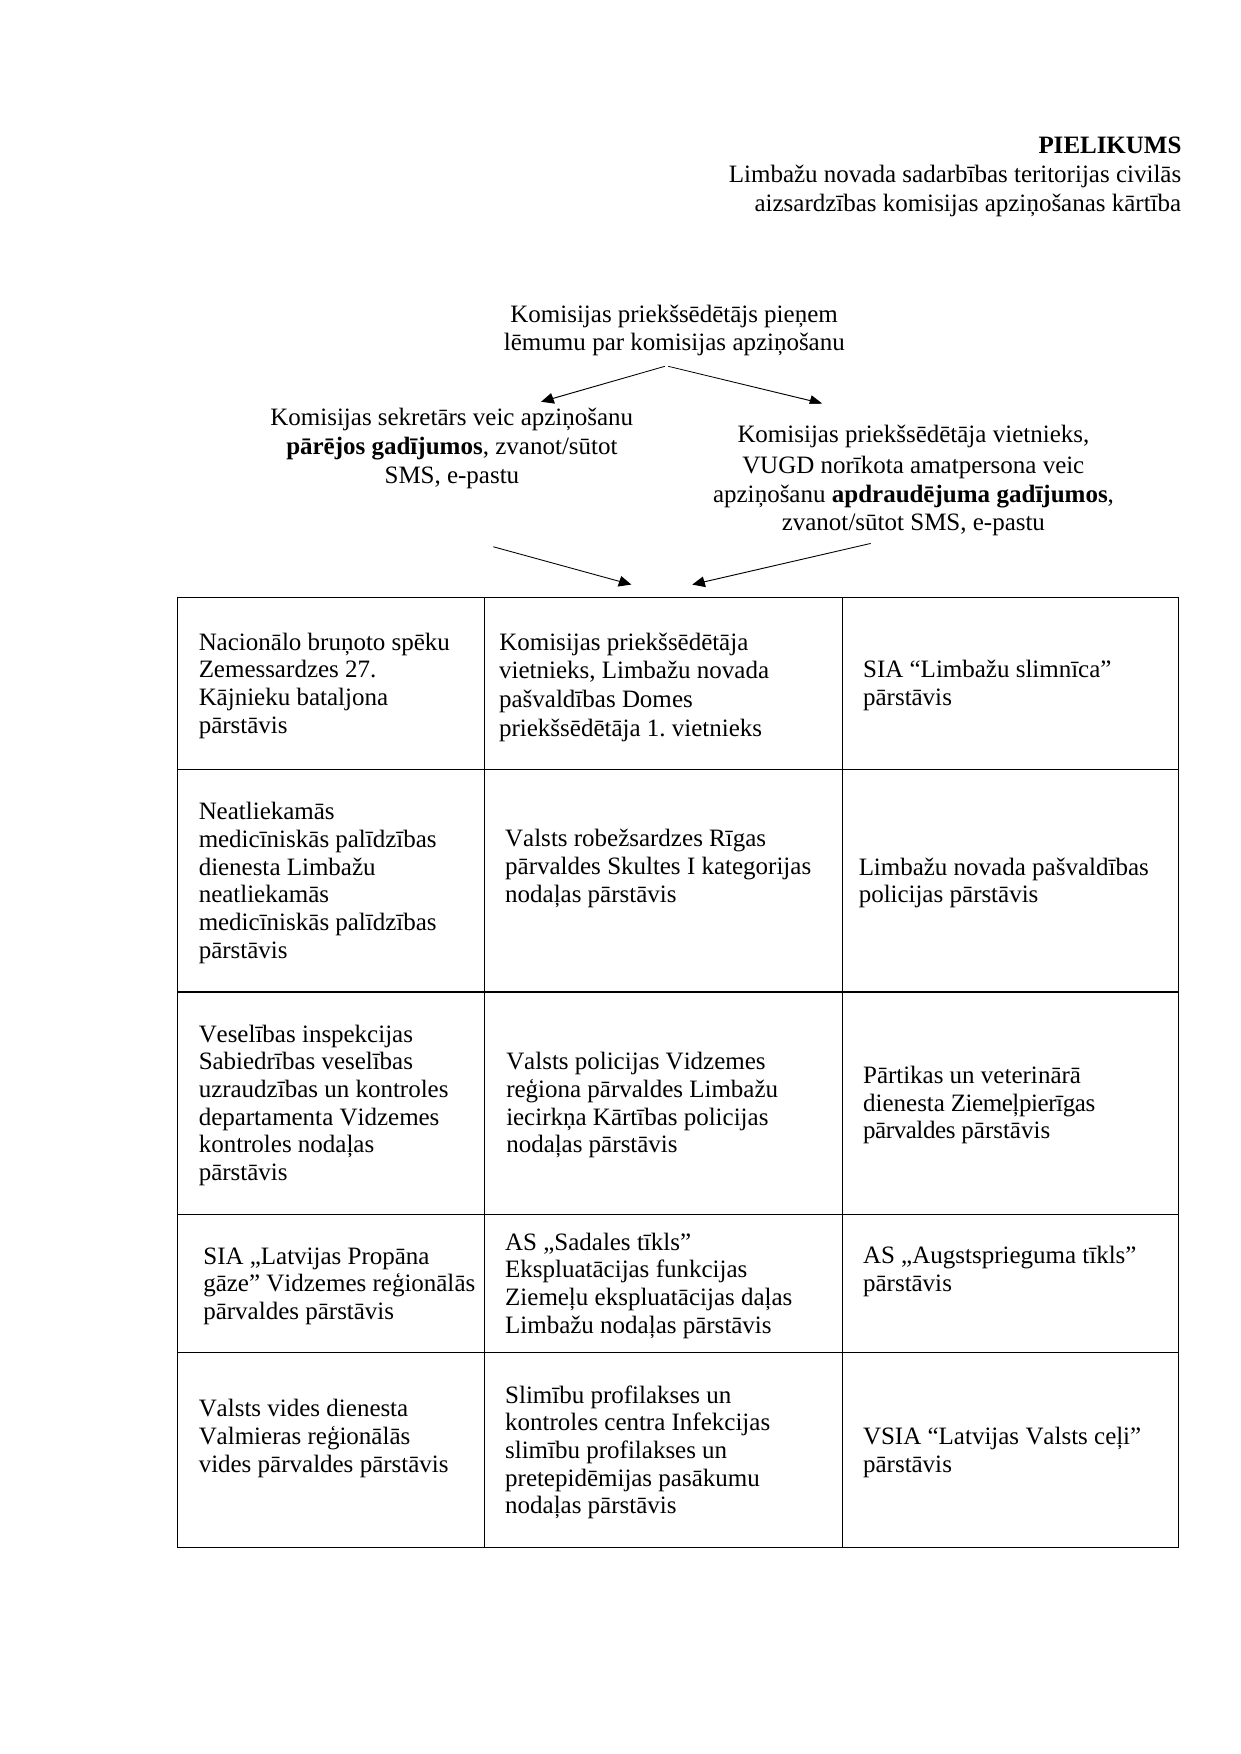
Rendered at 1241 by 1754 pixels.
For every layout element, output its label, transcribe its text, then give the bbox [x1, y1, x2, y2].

table_cell Valsts policijas Vidzemes reģiona pārvaldes Limbažu iecirkņa Kārtības policijas nodaļas pārstāvis [485, 993, 842, 1214]
table_header Nacionālo bruņoto spēku Zemessardzes 27. Kājnieku bataljona pārstāvis [178, 598, 484, 769]
table_cell AS „Augstsprieguma tīkls” pārstāvis [843, 1215, 1178, 1352]
table_cell VSIA “Latvijas Valsts ceļi” pārstāvis [843, 1353, 1178, 1547]
text aizsardzības komisijas apziņošanas kārtība [177, 188, 1181, 216]
table_header SIA “Limbažu slimnīca” pārstāvis [843, 598, 1178, 769]
table_cell AS „Sadales tīkls” Ekspluatācijas funkcijas Ziemeļu ekspluatācijas daļas Limbažu nodaļas pārstāvis [485, 1215, 842, 1352]
text Limbažu novada sadarbības teritorijas civilās [177, 159, 1181, 188]
table_cell Limbažu novada pašvaldības policijas pārstāvis [843, 770, 1178, 991]
table_cell Valsts robežsardzes Rīgas pārvaldes Skultes I kategorijas nodaļas pārstāvis [485, 770, 842, 991]
table_cell Veselības inspekcijas Sabiedrības veselības uzraudzības un kontroles departamenta Vidzemes kontroles nodaļas pārstāvis [178, 993, 484, 1214]
table_cell Neatliekamās medicīniskās palīdzības dienesta Limbažu neatliekamās medicīniskās palīdzības pārstāvis [178, 770, 484, 991]
table_cell Valsts vides dienesta Valmieras reģionālās vides pārvaldes pārstāvis [178, 1353, 484, 1547]
table_cell SIA „Latvijas Propāna gāze” Vidzemes reģionālās pārvaldes pārstāvis [178, 1215, 484, 1352]
table_cell Pārtikas un veterinārā dienesta Ziemeļpierīgas pārvaldes pārstāvis [843, 993, 1178, 1214]
table_header Komisijas priekšsēdētāja vietnieks, Limbažu novada pašvaldības Domes priekšsēdētāja 1. vietnieks [485, 598, 842, 769]
table_cell Slimību profilakses un kontroles centra Infekcijas slimību profilakses un pretepidēmijas pasākumu nodaļas pārstāvis [485, 1353, 842, 1547]
text PIELIKUMS [177, 130, 1181, 159]
